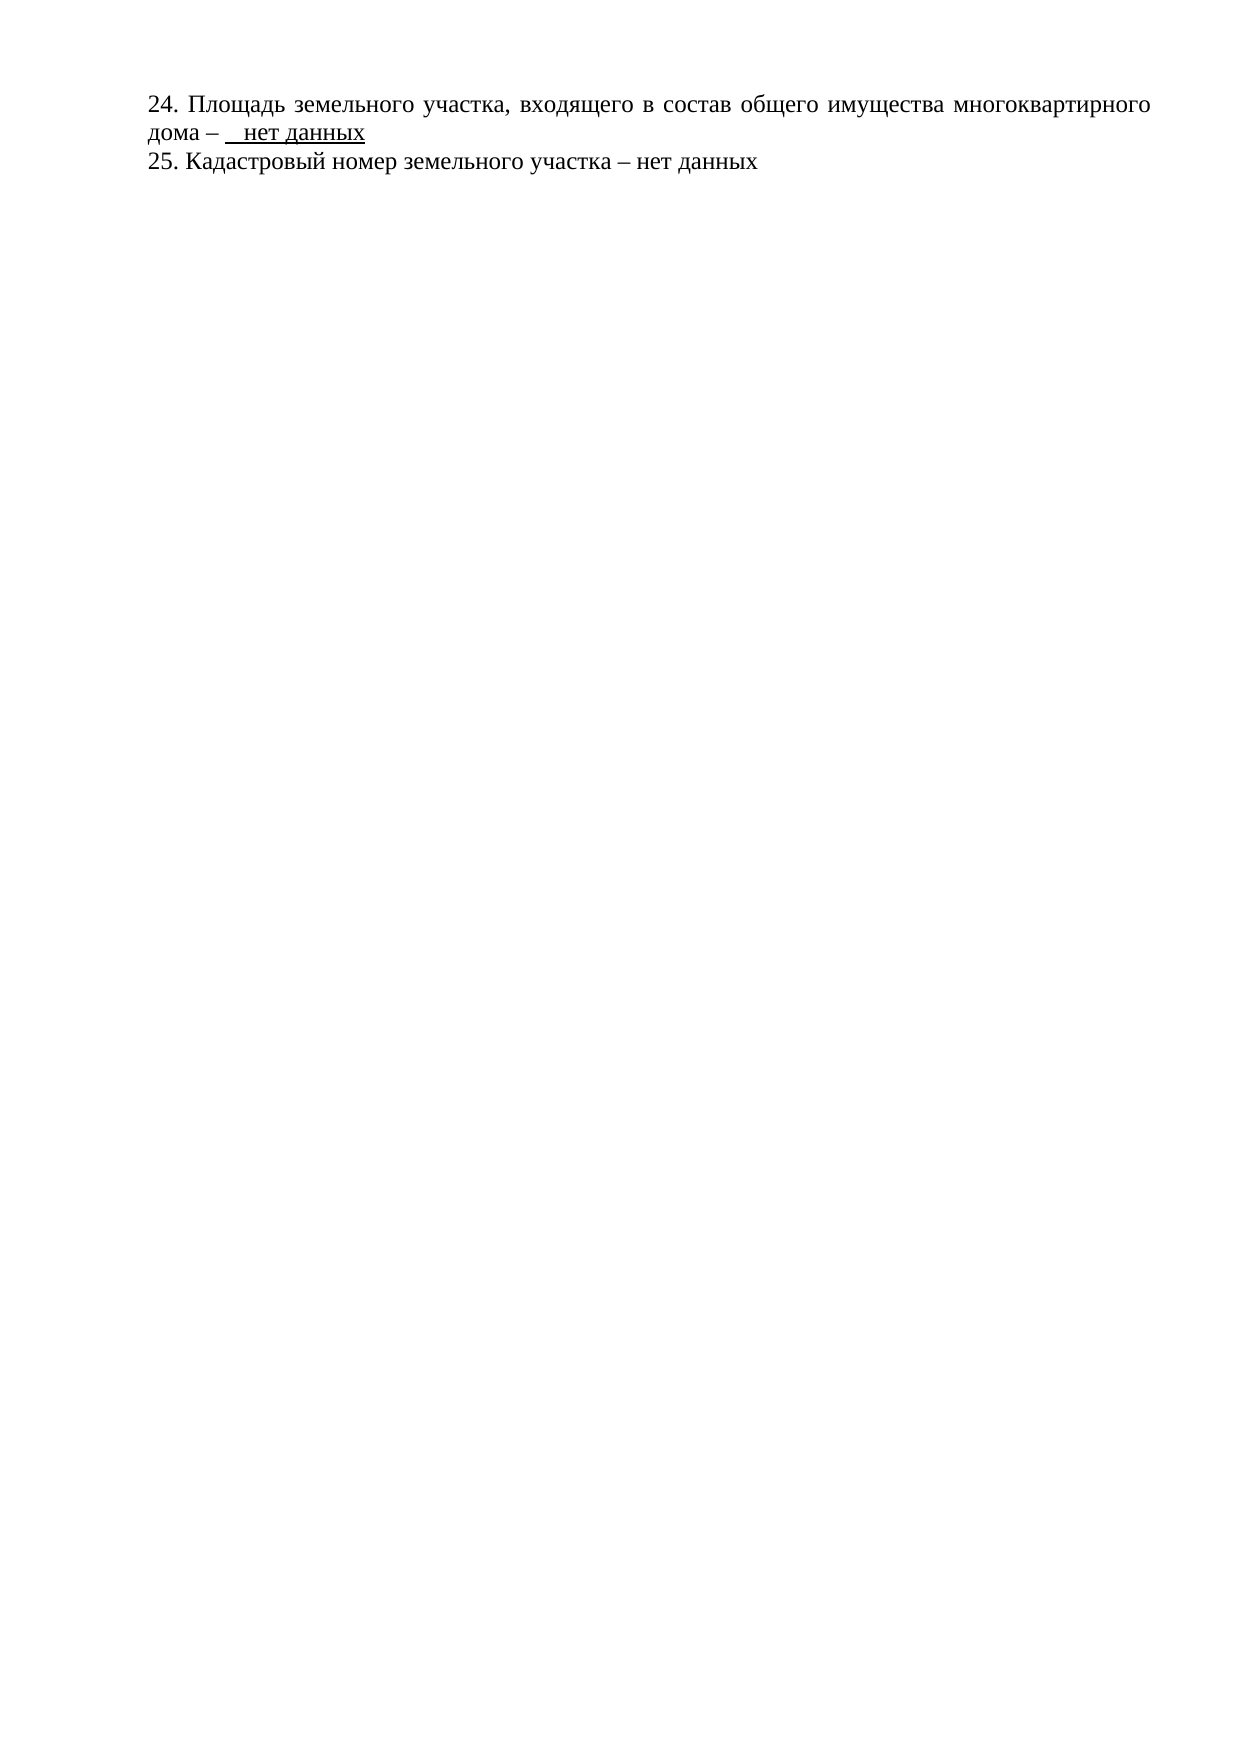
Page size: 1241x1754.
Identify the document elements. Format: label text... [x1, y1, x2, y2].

text 25. Кадастровый номер земельного участка – нет данных [148, 146, 1152, 175]
text 24. Площадь земельного участка, входящего в состав общего имущества многоквартирного дома – нет данных [148, 89, 1152, 146]
